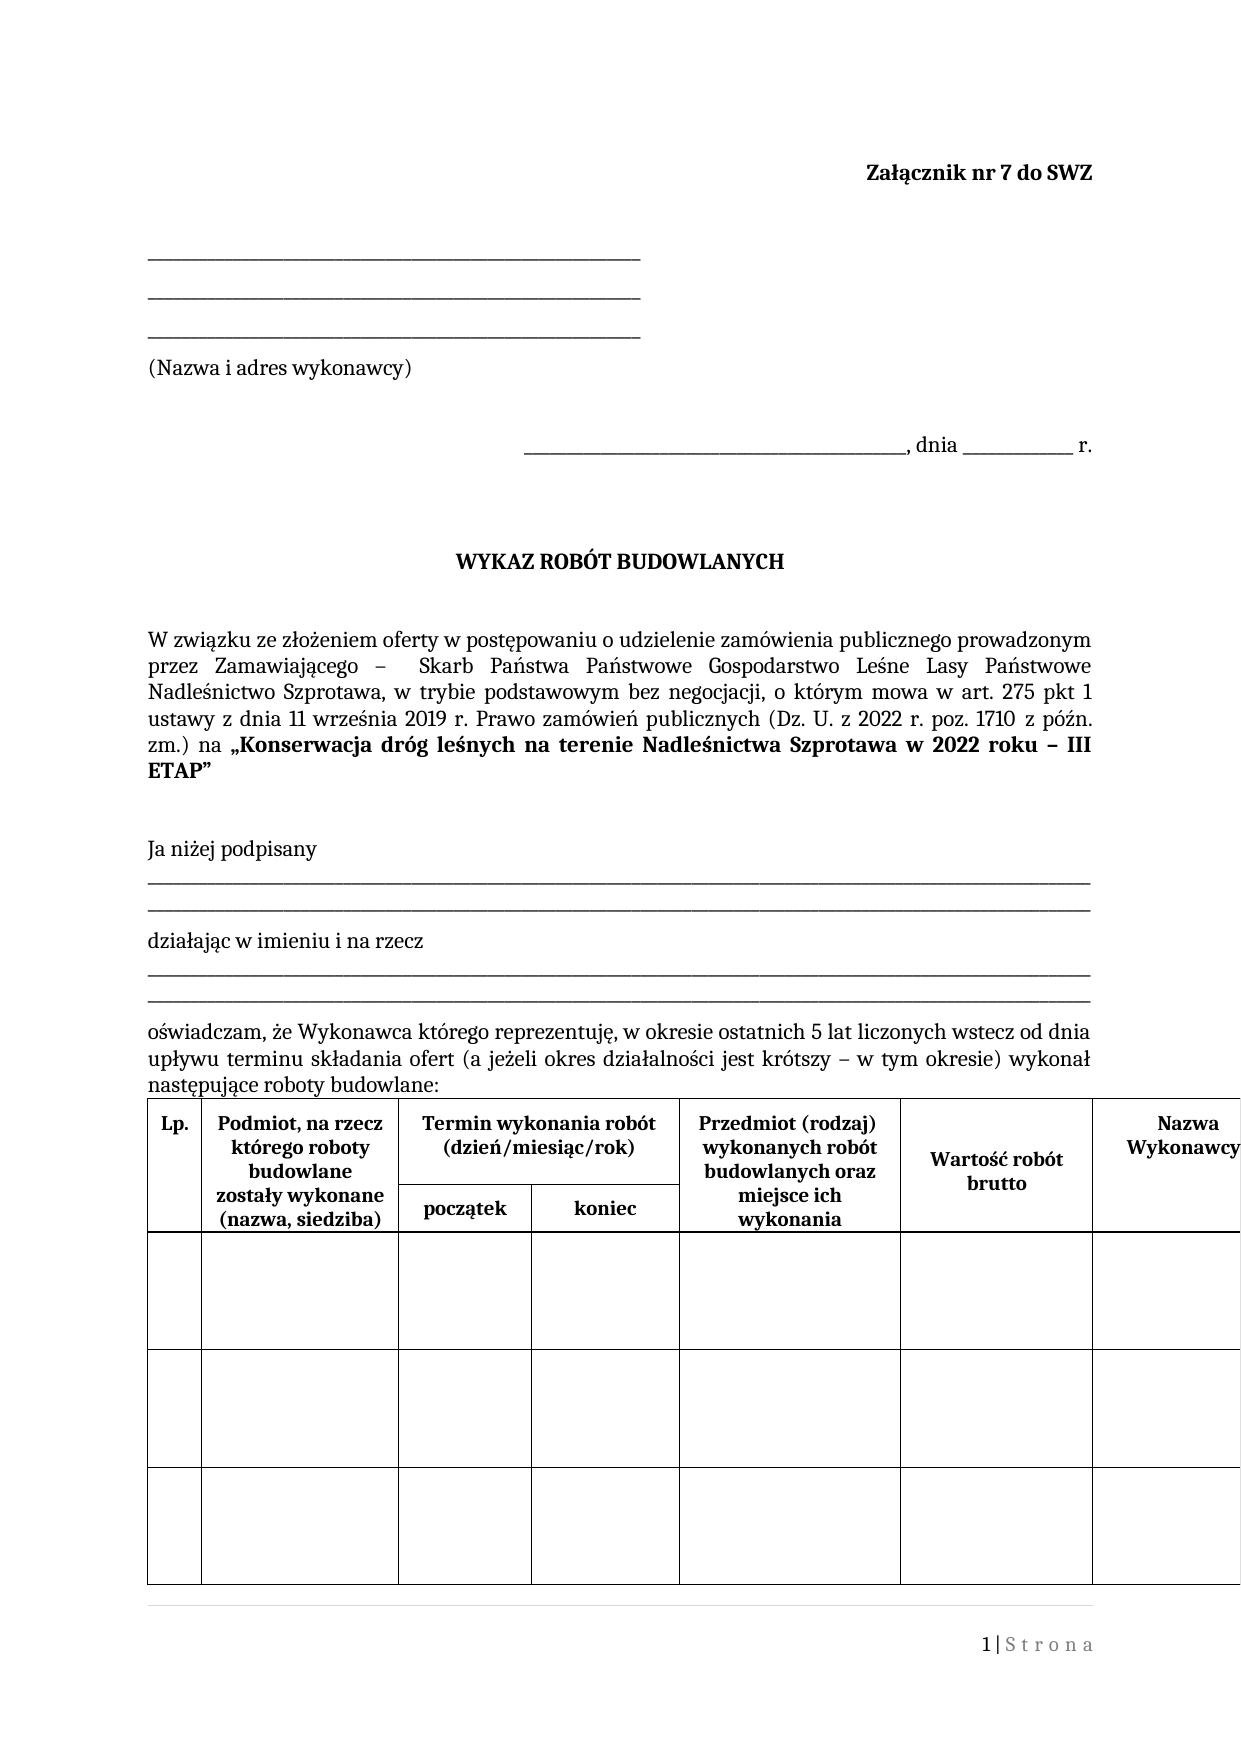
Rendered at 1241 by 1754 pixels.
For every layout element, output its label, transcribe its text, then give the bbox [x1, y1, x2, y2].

table_cell [532, 1468, 679, 1584]
text WYKAZ ROBÓT BUDOWLANYCH [148, 549, 1093, 575]
table_cell [399, 1350, 531, 1467]
table_header Nazwa Wykonawcy* [1093, 1099, 1240, 1231]
table_cell [680, 1233, 900, 1349]
text Załącznik nr 7 do SWZ [148, 160, 1093, 186]
text __________________________________________________________ [148, 316, 1093, 342]
table_header Przedmiot (rodzaj) wykonanych robót budowlanych oraz miejsce ich wykonania [680, 1099, 900, 1231]
table_cell [399, 1233, 531, 1349]
text __________________________________________________________ [148, 277, 1093, 303]
text działając w imieniu i na rzecz ______________________________________________________________________________________________________________________________________________________________________________________________________________________________ [148, 927, 1093, 1006]
table_cell [901, 1350, 1092, 1467]
table_cell początek [399, 1185, 531, 1231]
table_cell [680, 1350, 900, 1467]
table_cell [202, 1233, 398, 1349]
table_cell koniec [532, 1185, 679, 1231]
table_cell [901, 1468, 1092, 1584]
text Ja niżej podpisany ______________________________________________________________________________________________________________________________________________________________________________________________________________________________ [148, 836, 1093, 915]
table_cell [901, 1233, 1092, 1349]
text W związku ze złożeniem oferty w postępowaniu o udzielenie zamówienia publicznego prowadzonym przez Zamawiającego – Skarb Państwa Państwowe Gospodarstwo Leśne Lasy Państwowe Nadleśnictwo Szprotawa, w trybie podstawowym bez negocjacji, o którym mowa w art. 275 pkt 1 ustawy z dnia 11 września 2019 r. Prawo zamówień publicznych (Dz. U. z 2022 r. poz. 1710 z późn. zm.) na „Konserwacja dróg leśnych na terenie Nadleśnictwa Szprotawa w 2022 roku – III ETAP” [148, 626, 1093, 784]
text _____________________________________________, dnia _____________ r. [148, 432, 1093, 458]
table_cell [202, 1468, 398, 1584]
table_cell [148, 1233, 201, 1349]
table_cell [148, 1350, 201, 1467]
table_cell [1093, 1468, 1240, 1584]
table_cell [148, 1468, 201, 1584]
table_cell [399, 1468, 531, 1584]
table_cell [202, 1350, 398, 1467]
table_cell [532, 1350, 679, 1467]
table_header Termin wykonania robót (dzień/miesiąc/rok) [399, 1099, 679, 1183]
text oświadczam, że Wykonawca którego reprezentuję, w okresie ostatnich 5 lat liczonych wstecz od dnia upływu terminu składania ofert (a jeżeli okres działalności jest krótszy – w tym okresie) wykonał następujące roboty budowlane: [148, 1019, 1093, 1098]
text __________________________________________________________ [148, 238, 1093, 264]
table_header Lp. [148, 1099, 201, 1231]
table_header Wartość robót brutto [901, 1099, 1092, 1231]
table_cell [532, 1233, 679, 1349]
text (Nazwa i adres wykonawcy) [148, 354, 1093, 381]
table_cell [1093, 1350, 1240, 1467]
table_cell [680, 1468, 900, 1584]
table_header Podmiot, na rzecz którego roboty budowlane zostały wykonane (nazwa, siedziba) [202, 1099, 398, 1231]
table_cell [1093, 1233, 1240, 1349]
